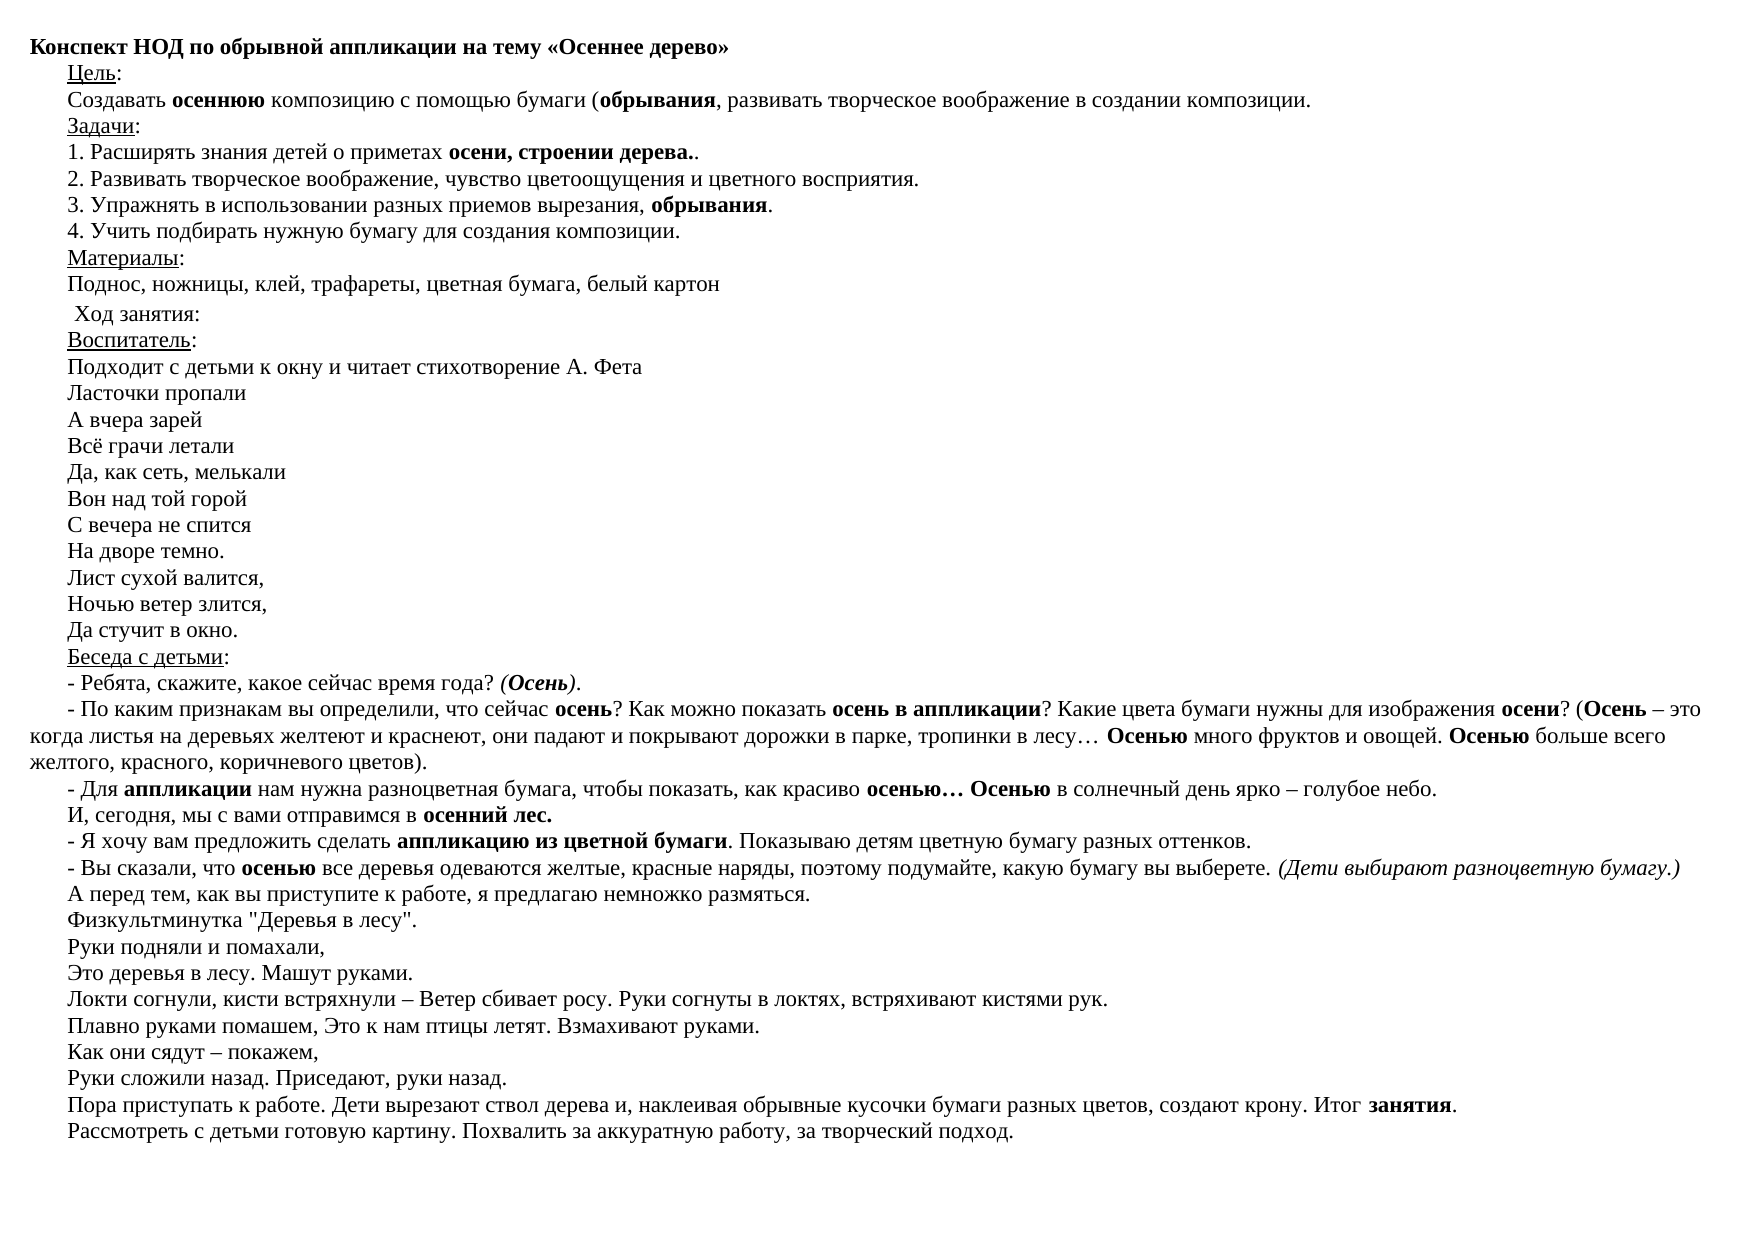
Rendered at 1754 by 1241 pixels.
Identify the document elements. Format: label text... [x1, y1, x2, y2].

text Вон над той горой [29, 485, 1728, 511]
text - Ребята, скажите, какое сейчас время года? (Осень). [29, 669, 1728, 696]
text Создавать осеннюю композицию с помощью бумаги (обрывания, развивать творческое воображение в создании композиции. [29, 86, 1728, 112]
text Это деревья в лесу. Машут руками. [29, 959, 1728, 985]
text Пора приступать к работе. Дети вырезают ствол дерева и, наклеивая обрывные кусочки бумаги разных цветов, создают крону. Итог занятия. [29, 1091, 1728, 1117]
text 2. Развивать творческое воображение, чувство цветоощущения и цветного восприятия. [29, 165, 1728, 191]
text Материалы: [29, 244, 1728, 270]
text Подходит с детьми к окну и читает стихотворение А. Фета [29, 353, 1728, 379]
text Воспитатель: [29, 327, 1728, 353]
text Всё грачи летали [29, 432, 1728, 458]
text Ласточки пропали [29, 379, 1728, 406]
text - Для аппликации нам нужна разноцветная бумага, чтобы показать, как красиво осенью… Осенью в солнечный день ярко – голубое небо. [29, 774, 1728, 801]
text Да стучит в окно. [29, 616, 1728, 643]
text Ход занятия: [74, 297, 1728, 327]
text Руки подняли и помахали, [29, 933, 1728, 959]
text Руки сложили назад. Приседают, руки назад. [29, 1064, 1728, 1091]
text Физкультминутка "Деревья в лесу". [29, 906, 1728, 933]
text Да, как сеть, мелькали [29, 458, 1728, 485]
text А вчера зарей [29, 406, 1728, 432]
text А перед тем, как вы приступите к работе, я предлагаю немножко размяться. [29, 880, 1728, 906]
text Плавно руками помашем, Это к нам птицы летят. Взмахивают руками. [29, 1012, 1728, 1038]
text - Я хочу вам предложить сделать аппликацию из цветной бумаги. Показываю детям цветную бумагу разных оттенков. [29, 827, 1728, 854]
text - Вы сказали, что осенью все деревья одеваются желтые, красные наряды, поэтому подумайте, какую бумагу вы выберете. (Дети выбирают разноцветную бумагу.) [29, 854, 1728, 880]
text Лист сухой валится, [29, 564, 1728, 590]
text Рассмотреть с детьми готовую картину. Похвалить за аккуратную работу, за творческий подход. [29, 1117, 1728, 1143]
text Конспект НОД по обрывной аппликации на тему «Осеннее дерево» [29, 29, 1728, 59]
text 3. Упражнять в использовании разных приемов вырезания, обрывания. [29, 191, 1728, 217]
text Цель: [29, 59, 1728, 86]
text Как они сядут – покажем, [29, 1038, 1728, 1064]
text И, сегодня, мы с вами отправимся в осенний лес. [29, 801, 1728, 827]
text На дворе темно. [29, 537, 1728, 564]
text Задачи: [29, 112, 1728, 138]
text Поднос, ножницы, клей, трафареты, цветная бумага, белый картон [29, 270, 1728, 297]
text Локти согнули, кисти встряхнули – Ветер сбивает росу. Руки согнуты в локтях, встряхивают кистями рук. [29, 985, 1728, 1012]
text Беседа с детьми: [29, 643, 1728, 669]
text Ночью ветер злится, [29, 590, 1728, 616]
text 4. Учить подбирать нужную бумагу для создания композиции. [29, 217, 1728, 244]
text 1. Расширять знания детей о приметах осени, строении дерева.. [29, 138, 1728, 165]
text С вечера не спится [29, 511, 1728, 537]
text - По каким признакам вы определили, что сейчас осень? Как можно показать осень в аппликации? Какие цвета бумаги нужны для изображения осени? (Осень – это когда листья на деревьях желтеют и краснеют, они падают и покрывают дорожки в парке, тропинки в лесу… Осенью много фруктов и овощей. Осенью больше всего желтого, красного, коричневого цветов). [29, 696, 1728, 774]
